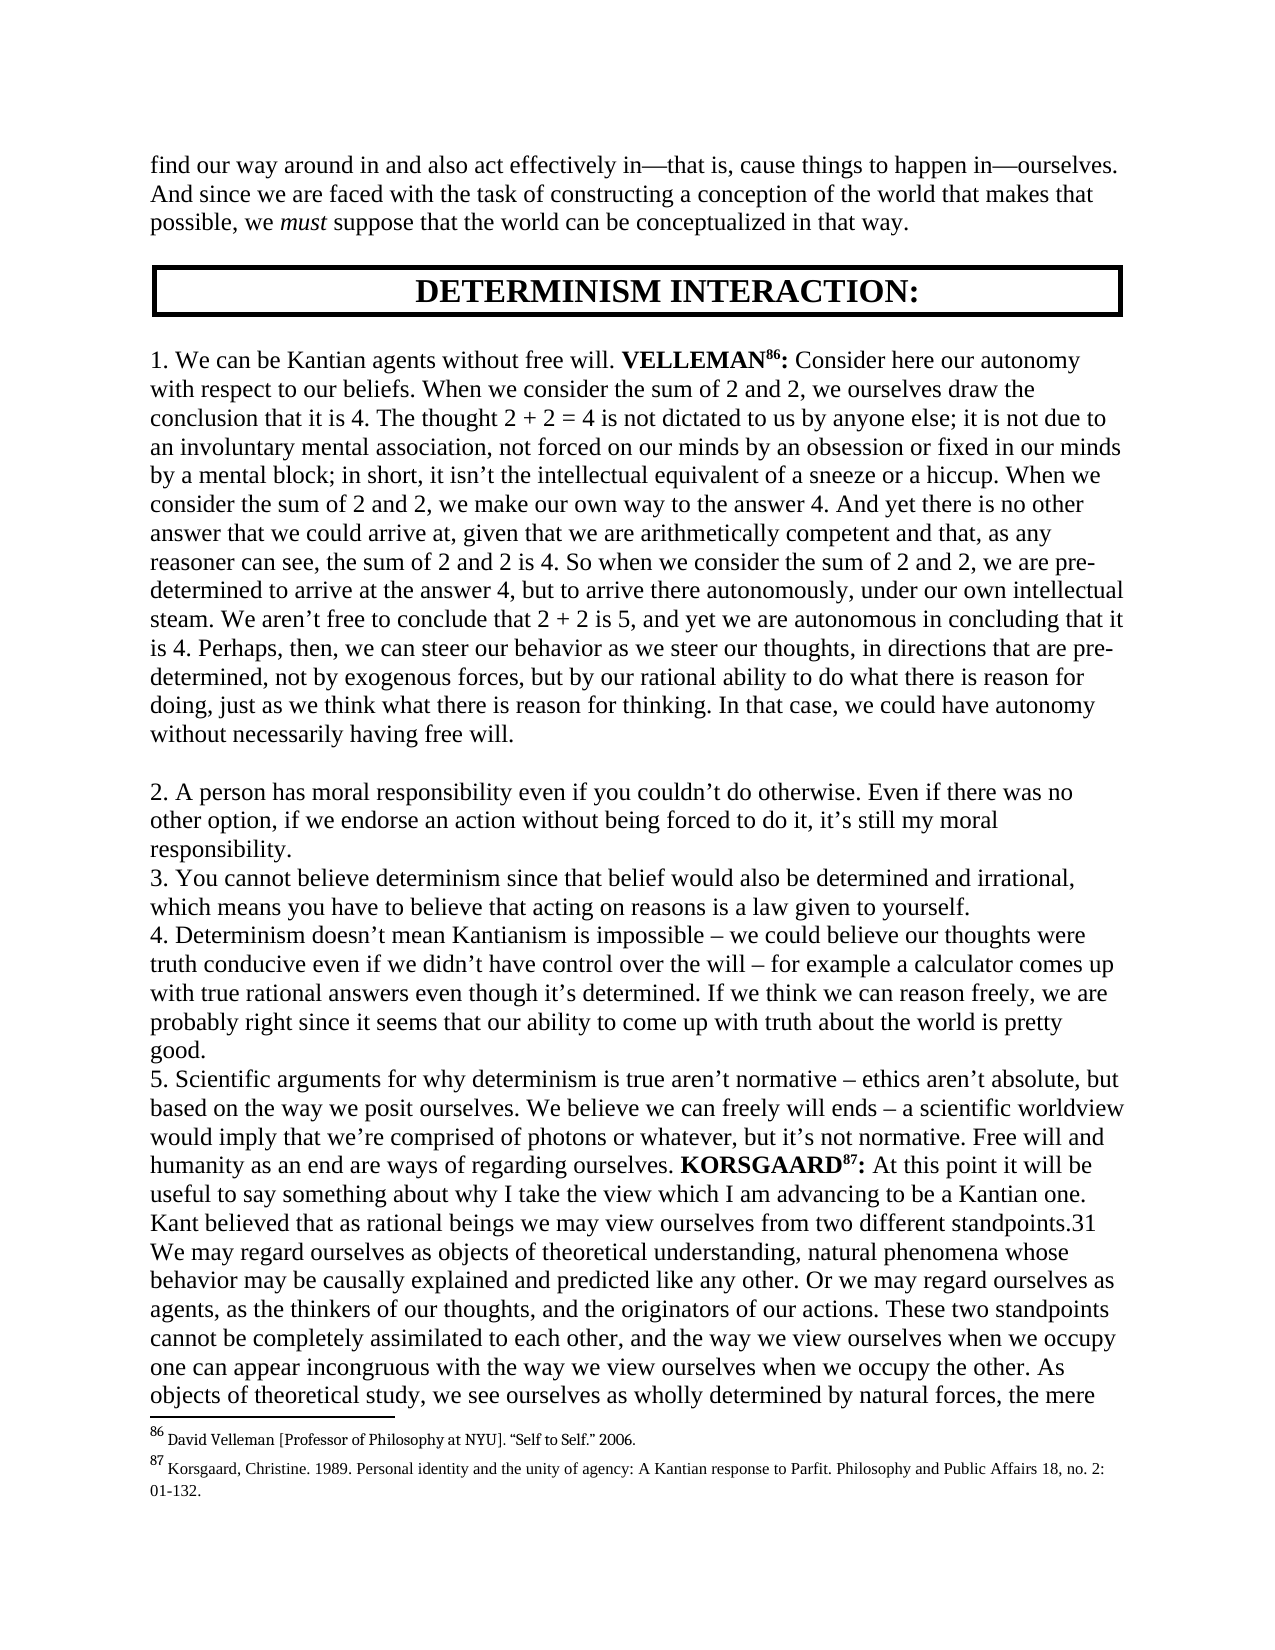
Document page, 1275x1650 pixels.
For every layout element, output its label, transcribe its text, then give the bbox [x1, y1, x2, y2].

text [150, 1064, 1125, 1409]
text 2. A person has moral responsibility even if you couldn’t do otherwise. Even if there was no other option, if we endorse an action without being forced to do it, it’s still my moral responsibility. [150, 777, 1125, 863]
text 4. Determinism doesn’t mean Kantianism is impossible – we could believe our thoughts were truth conducive even if we didn’t have control over the will – for example a calculator comes up with true rational answers even though it’s determined. If we think we can reason freely, we are probably right since it seems that our ability to come up with truth about the world is pretty good. [150, 921, 1125, 1064]
title determinism interaction: [157, 270, 1118, 312]
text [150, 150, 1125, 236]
text 1. We can be Kantian agents without free will. VELLEMAN: Consider here our autonomy with respect to our beliefs. When we consider the sum of 2 and 2, we ourselves draw the conclusion that it is 4. The thought 2 + 2 = 4 is not dictated to us by anyone else; it is not due to an involuntary mental association, not forced on our minds by an obsession or fixed in our minds by a mental block; in short, it isn’t the intellectual equivalent of a sneeze or a hiccup. When we consider the sum of 2 and 2, we make our own way to the answer 4. And yet there is no other answer that we could arrive at, given that we are arithmetically competent and that, as any reasoner can see, the sum of 2 and 2 is 4. So when we consider the sum of 2 and 2, we are pre-determined to arrive at the answer 4, but to arrive there autonomously, under our own intellectual steam. We aren’t free to conclude that 2 + 2 is 5, and yet we are autonomous in concluding that it is 4. Perhaps, then, we can steer our behavior as we steer our thoughts, in directions that are pre-determined, not by exogenous forces, but by our rational ability to do what there is reason for doing, just as we think what there is reason for thinking. In that case, we could have autonomy without necessarily having free will. [150, 346, 1125, 748]
text 3. You cannot believe determinism since that belief would also be determined and irrational, which means you have to believe that acting on reasons is a law given to yourself. [150, 863, 1125, 921]
